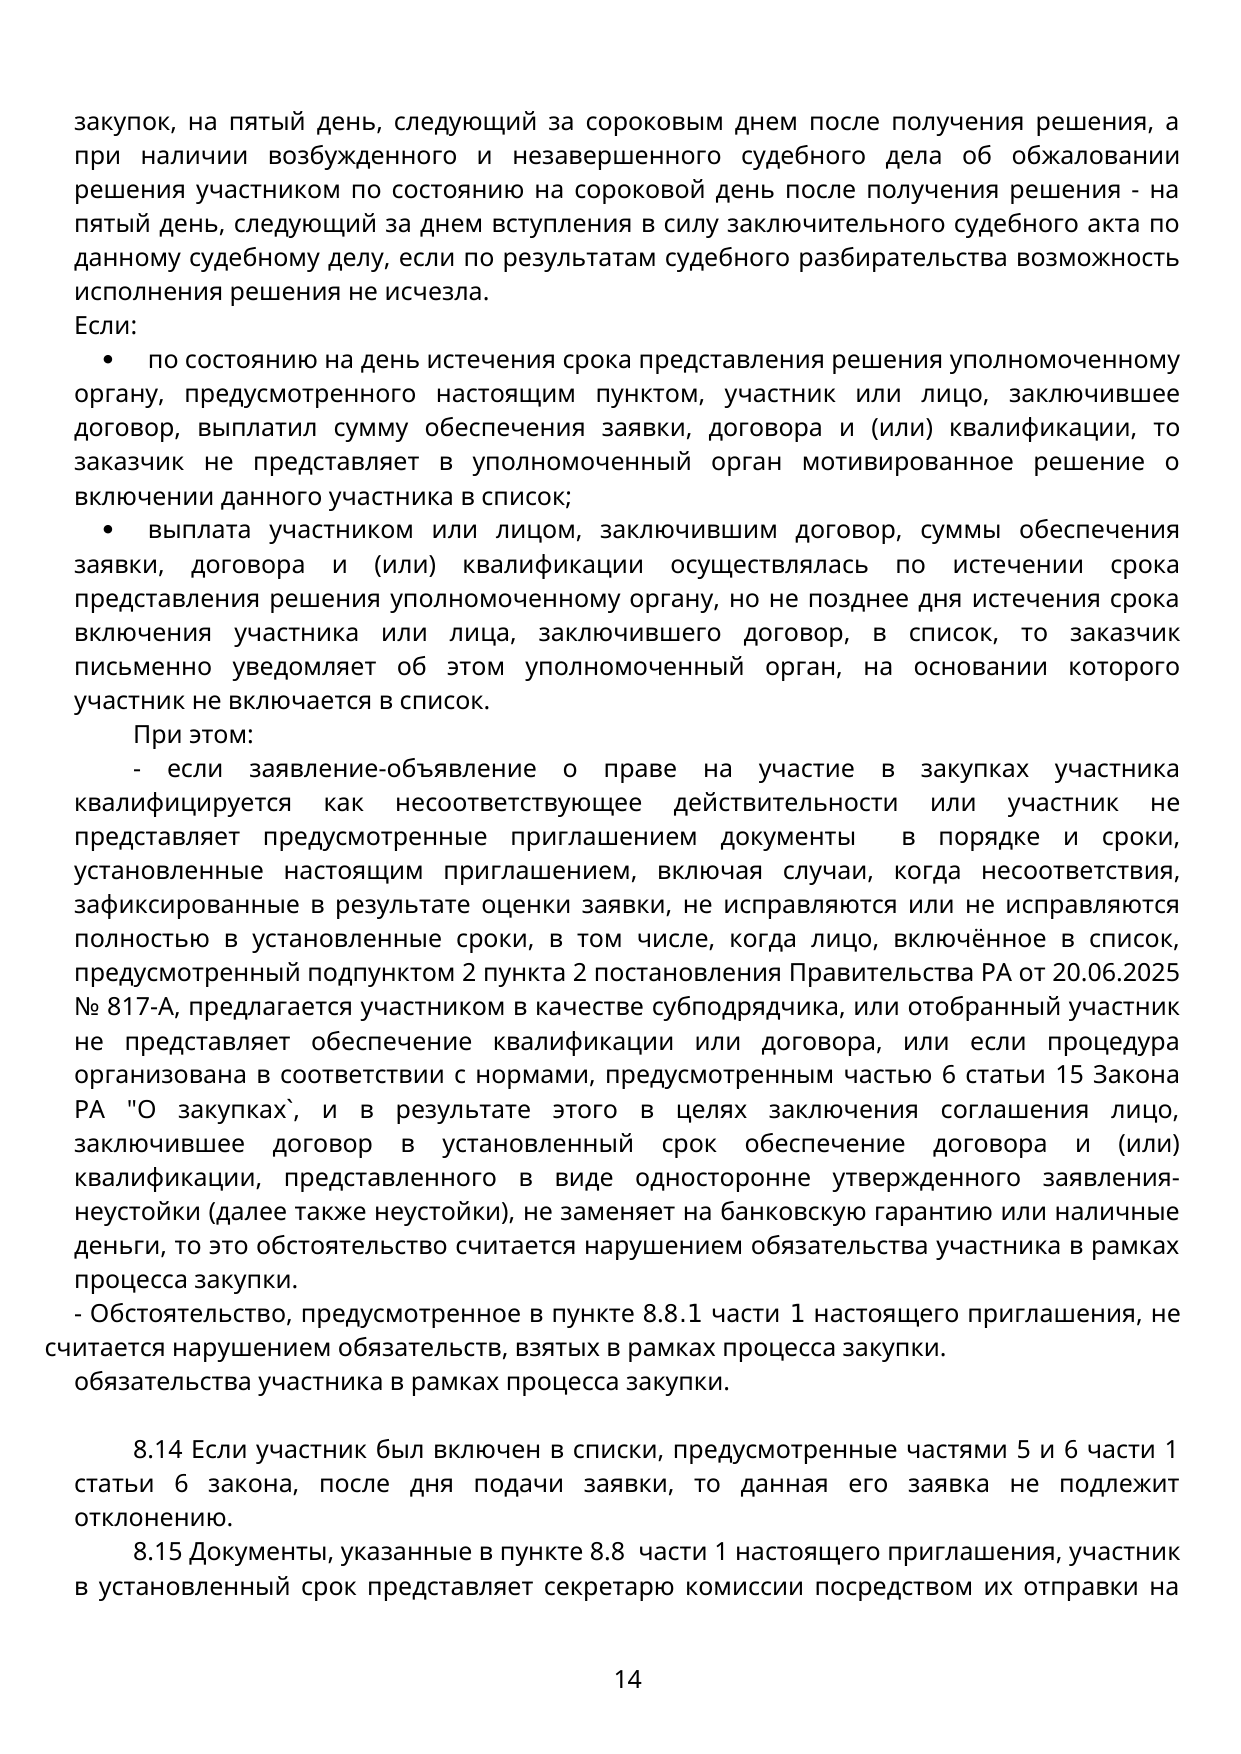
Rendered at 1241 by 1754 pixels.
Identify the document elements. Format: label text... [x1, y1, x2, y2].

text - Обстоятельство, предусмотренное в пункте 8.8.1 части 1 настоящего приглашения, не считается нарушением обязательств, взятых в рамках процесса закупки. [44, 1296, 1181, 1364]
text - если заявление-объявление о праве на участие в закупках участника квалифицируется как несоответствующее действительности или участник не представляет предусмотренные приглашением документы в порядке и сроки, установленные настоящим приглашением, включая случаи, когда несоответствия, зафиксированные в результате оценки заявки, не исправляются или не исправляются полностью в установленные сроки, в том числе, когда лицо, включённое в список, предусмотренный подпунктом 2 пункта 2 постановления Правительства РА от 20.06.2025 № 817-А, предлагается участником в качестве субподрядчика, или отобранный участник не представляет обеспечение квалификации или договора, или если процедура организована в соответствии с нормами, предусмотренным частью 6 статьи 15 Закона РА "О закупках`, и в результате этого в целях заключения соглашения лицо, заключившее договор в установленный срок обеспечение договора и (или) квалификации, представленного в виде односторонне утвержденного заявления- неустойки (далее также неустойки), не заменяет на банковскую гарантию или наличные деньги, то это обстоятельство считается нарушением обязательства участника в рамках процесса закупки. [74, 751, 1181, 1296]
list выплата участником или лицом, заключившим договор, суммы обеспечения заявки, договора и (или) квалификации осуществлялась по истечении срока представления решения уполномоченному органу, но не позднее дня истечения срока включения участника или лица, заключившего договор, в список, то заказчик письменно уведомляет об этом уполномоченный орган, на основании которого участник не включается в список. [74, 512, 1181, 717]
text 8.14 Если участник был включен в списки, предусмотренные частями 5 и 6 части 1 статьи 6 закона, после дня подачи заявки, то данная его заявка не подлежит отклонению. [74, 1432, 1181, 1534]
list по состоянию на день истечения срока представления решения уполномоченному органу, предусмотренного настоящим пунктом, участник или лицо, заключившее договор, выплатил сумму обеспечения заявки, договора и (или) квалификации, то заказчик не представляет в уполномоченный орган мотивированное решение о включении данного участника в список; [74, 342, 1181, 512]
text обязательства участника в рамках процесса закупки. [74, 1364, 1181, 1398]
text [74, 103, 1181, 308]
text Если: [74, 308, 1181, 342]
text При этом: [74, 717, 1181, 751]
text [74, 1534, 1181, 1602]
